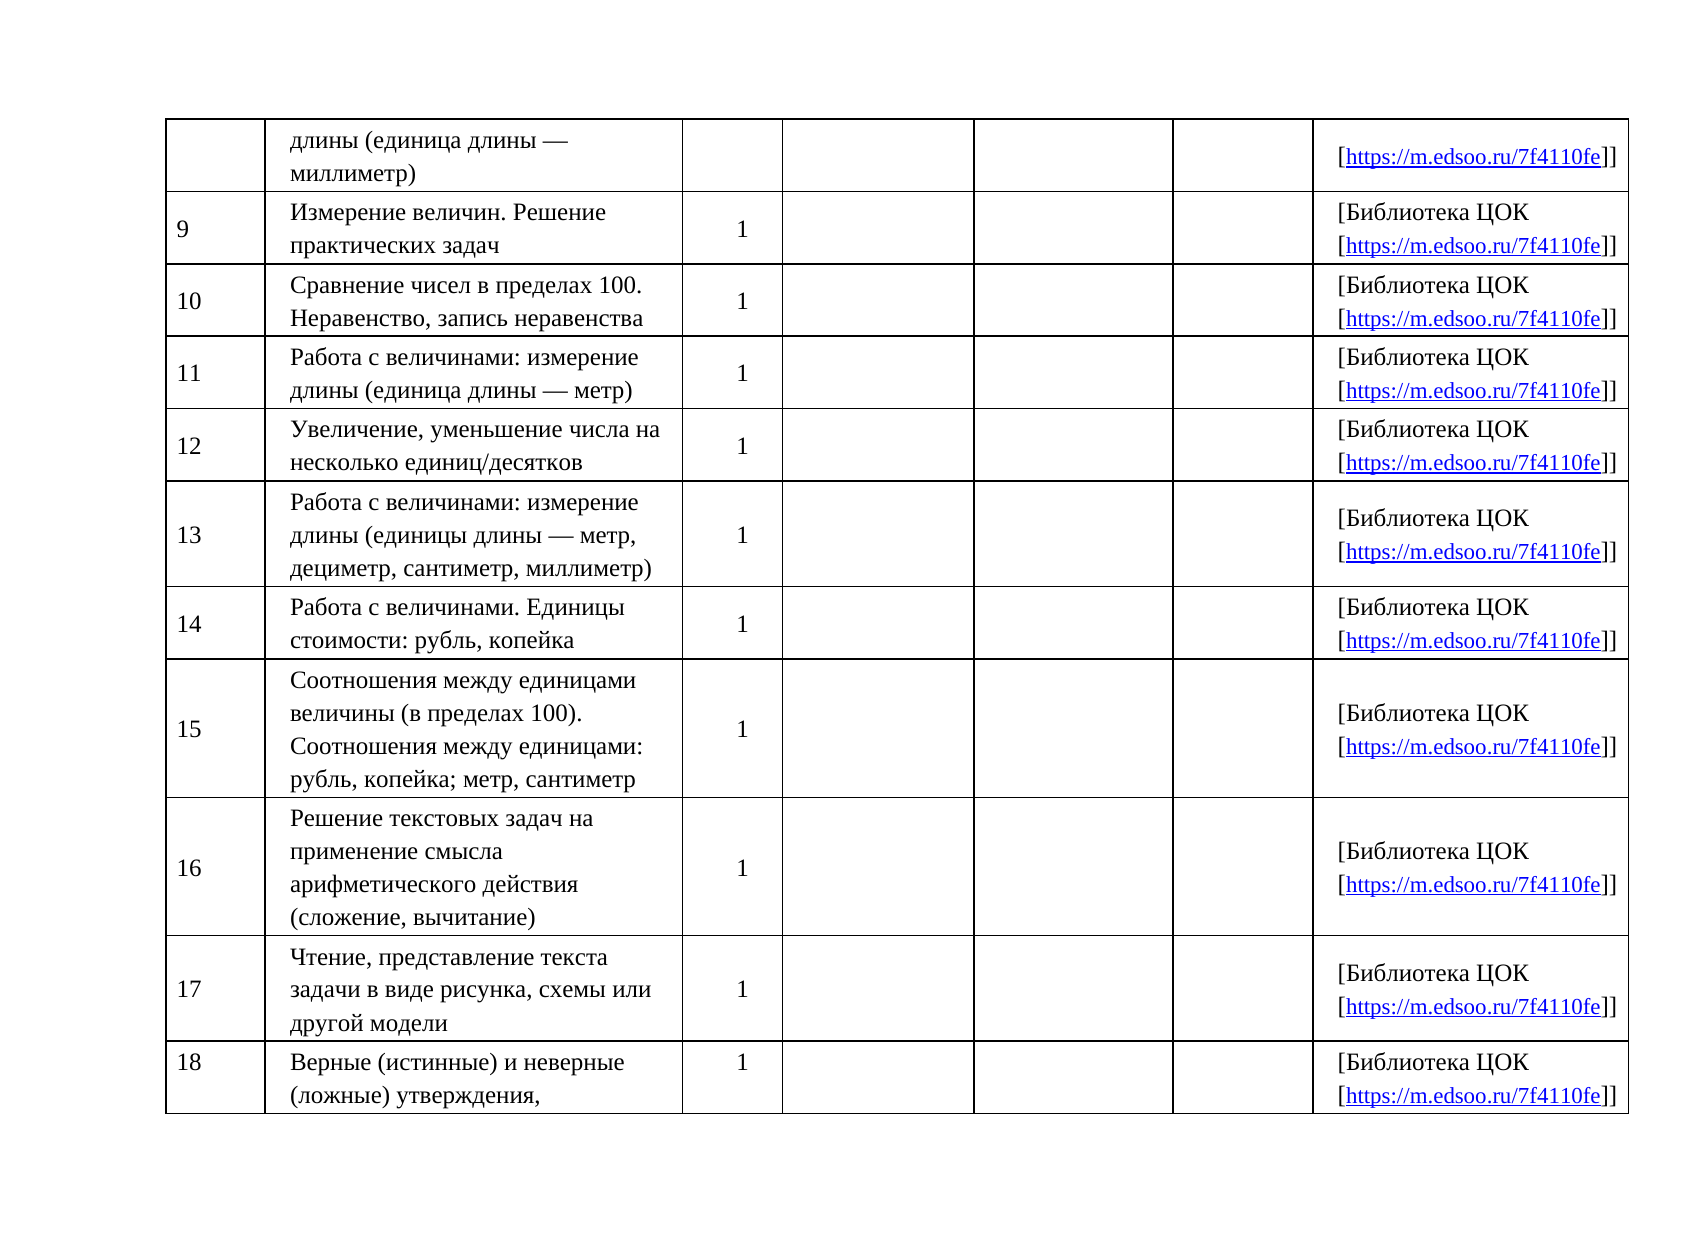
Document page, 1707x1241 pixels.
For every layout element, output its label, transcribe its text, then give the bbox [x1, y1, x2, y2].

table_cell [1174, 1042, 1312, 1113]
table_cell 1 [683, 409, 782, 480]
table_cell [783, 1042, 973, 1113]
table_cell [Библиотека ЦОК [https://m.edsoo.ru/7f4110fe]] [1314, 337, 1628, 408]
table_cell 17 [167, 936, 264, 1040]
table_cell 1 [683, 798, 782, 935]
table_cell 14 [167, 587, 264, 658]
table_cell 11 [167, 337, 264, 408]
table_cell 1 [683, 265, 782, 335]
table_cell [1174, 192, 1312, 263]
table_cell [975, 587, 1172, 658]
table_cell Чтение, представление текста задачи в виде рисунка, схемы или другой модели [266, 936, 682, 1040]
table_cell 10 [167, 265, 264, 335]
table_cell [1174, 936, 1312, 1040]
table_cell [975, 265, 1172, 335]
table_cell [783, 120, 973, 191]
table_cell 12 [167, 409, 264, 480]
table_cell [783, 337, 973, 408]
table_cell 1 [683, 192, 782, 263]
table_cell 1 [683, 1042, 782, 1113]
table_cell Измерение величин. Решение практических задач [266, 192, 682, 263]
table_cell [1174, 337, 1312, 408]
table_cell [783, 482, 973, 586]
table_cell 18 [167, 1042, 264, 1113]
table_cell [975, 798, 1172, 935]
table_cell [1174, 587, 1312, 658]
table_cell [Библиотека ЦОК [https://m.edsoo.ru/7f4110fe]] [1314, 482, 1628, 586]
table_cell [1174, 660, 1312, 796]
table_cell 13 [167, 482, 264, 586]
table_cell Соотношения между единицами величины (в пределах 100). Соотношения между единицами: рубль, копейка; метр, сантиметр [266, 660, 682, 796]
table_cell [1314, 936, 1628, 1040]
table_cell Сравнение чисел в пределах 100. Неравенство, запись неравенства [266, 265, 682, 335]
table_cell 1 [683, 587, 782, 658]
table_cell [975, 192, 1172, 263]
table_cell Решение текстовых задач на применение смысла арифметического действия (сложение, вычитание) [266, 798, 682, 935]
table_cell [Библиотека ЦОК [https://m.edsoo.ru/7f4110fe]] [1314, 265, 1628, 335]
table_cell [1314, 192, 1628, 263]
table_cell [975, 936, 1172, 1040]
table_cell [975, 337, 1172, 408]
table_cell 9 [167, 192, 264, 263]
table_cell Работа с величинами: измерение длины (единица длины — метр) [266, 337, 682, 408]
table_cell [Библиотека ЦОК [https://m.edsoo.ru/7f4110fe]] [1314, 798, 1628, 935]
table_cell [1174, 265, 1312, 335]
table_cell [Библиотека ЦОК [https://m.edsoo.ru/7f4110fe]] [1314, 660, 1628, 796]
table_cell Увеличение, уменьшение числа на несколько единиц/десятков [266, 409, 682, 480]
table_cell [1174, 120, 1312, 191]
table_cell [975, 660, 1172, 796]
table_cell 1 [683, 660, 782, 796]
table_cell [1314, 120, 1628, 191]
table_cell [Библиотека ЦОК [https://m.edsoo.ru/7f4110fe]] [1314, 409, 1628, 480]
table_cell [783, 936, 973, 1040]
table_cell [266, 120, 682, 191]
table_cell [1314, 1042, 1628, 1113]
table_cell [783, 587, 973, 658]
table_cell 15 [167, 660, 264, 796]
table_cell 1 [683, 482, 782, 586]
table_cell 1 [683, 337, 782, 408]
table_cell [975, 120, 1172, 191]
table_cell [266, 1042, 682, 1113]
table_cell [783, 409, 973, 480]
table_cell [Библиотека ЦОК [https://m.edsoo.ru/7f4110fe]] [1314, 587, 1628, 658]
table_cell 8 [167, 120, 264, 191]
table_cell 16 [167, 798, 264, 935]
table_cell [783, 192, 973, 263]
table_cell [783, 798, 973, 935]
table_cell 1 [683, 936, 782, 1040]
table_cell [1174, 482, 1312, 586]
table_cell [975, 409, 1172, 480]
table_cell 1 [683, 120, 782, 191]
table_cell [975, 482, 1172, 586]
table_cell [783, 660, 973, 796]
table_cell [783, 265, 973, 335]
table_cell Работа с величинами: измерение длины (единицы длины — метр, дециметр, сантиметр, миллиметр) [266, 482, 682, 586]
table_cell [1174, 798, 1312, 935]
table_cell [1174, 409, 1312, 480]
table_cell [975, 1042, 1172, 1113]
table_cell Работа с величинами. Единицы стоимости: рубль, копейка [266, 587, 682, 658]
